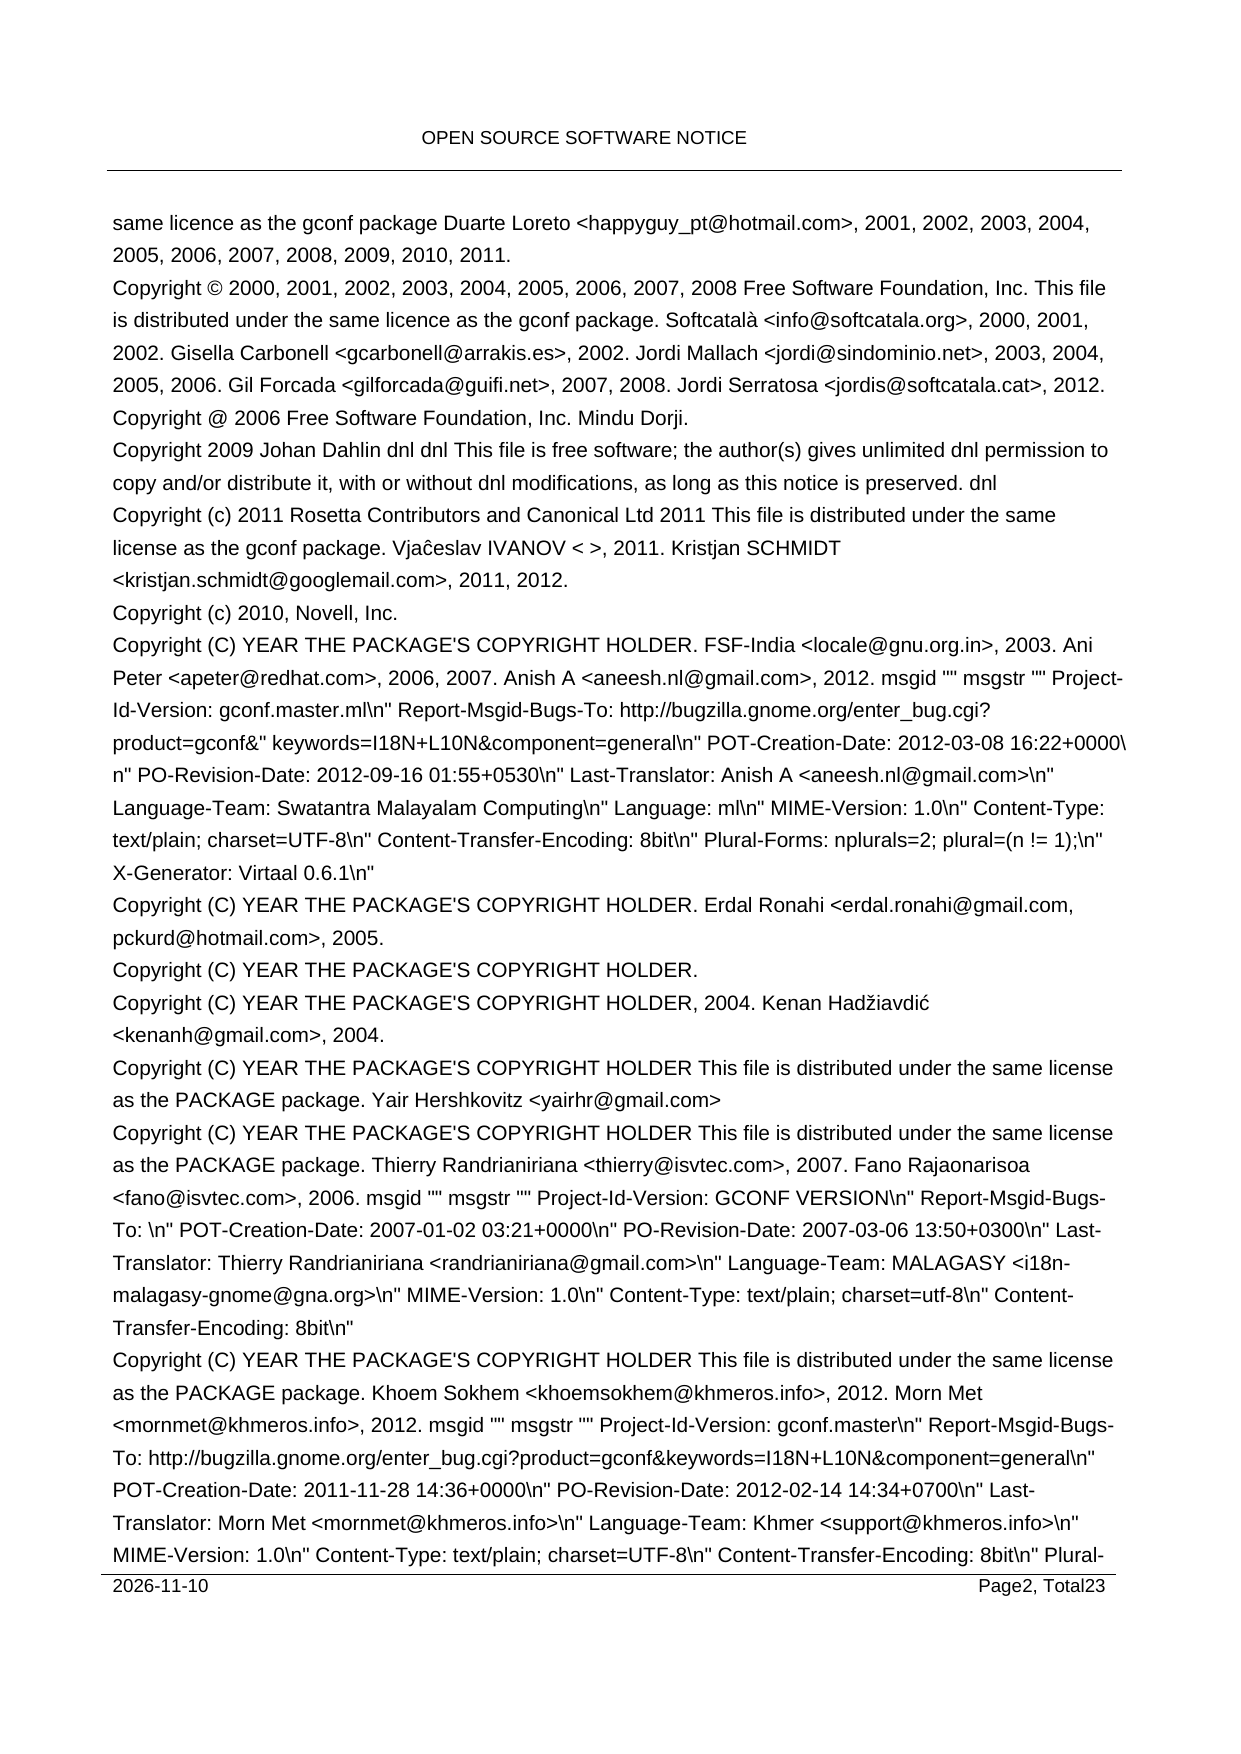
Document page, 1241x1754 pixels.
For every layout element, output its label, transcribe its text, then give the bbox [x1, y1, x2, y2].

text Copyright (C) YEAR THE PACKAGE'S COPYRIGHT HOLDER This file is distributed under the same license as the PACKAGE package. Yair Hershkovitz <yairhr@gmail.com> [112, 1051, 1128, 1116]
text Copyright © 2000, 2001, 2002, 2003, 2004, 2005, 2006, 2007, 2008 Free Software Foundation, Inc. This file is distributed under the same licence as the gconf package. Softcatalà <info@softcatala.org>, 2000, 2001, 2002. Gisella Carbonell <gcarbonell@arrakis.es>, 2002. Jordi Mallach <jordi@sindominio.net>, 2003, 2004, 2005, 2006. Gil Forcada <gilforcada@guifi.net>, 2007, 2008. Jordi Serratosa <jordis@softcatala.cat>, 2012. [112, 271, 1128, 401]
text Copyright (c) 2011 Rosetta Contributors and Canonical Ltd 2011 This file is distributed under the same license as the gconf package. Vjaĉeslav IVANOV < >, 2011. Kristjan SCHMIDT <kristjan.schmidt@googlemail.com>, 2011, 2012. [112, 499, 1128, 596]
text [112, 206, 1128, 271]
text Copyright (C) YEAR THE PACKAGE'S COPYRIGHT HOLDER, 2004. Kenan Hadžiavdić <kenanh@gmail.com>, 2004. [112, 986, 1128, 1051]
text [112, 1344, 1128, 1571]
text Copyright (C) YEAR THE PACKAGE'S COPYRIGHT HOLDER. [112, 954, 1128, 986]
text Copyright @ 2006 Free Software Foundation, Inc. Mindu Dorji. [112, 401, 1128, 434]
text Copyright (C) YEAR THE PACKAGE'S COPYRIGHT HOLDER This file is distributed under the same license as the PACKAGE package. Thierry Randrianiriana <thierry@isvtec.com>, 2007. Fano Rajaonarisoa <fano@isvtec.com>, 2006. msgid "" msgstr "" Project-Id-Version: GCONF VERSION\n" Report-Msgid-Bugs-To: \n" POT-Creation-Date: 2007-01-02 03:21+0000\n" PO-Revision-Date: 2007-03-06 13:50+0300\n" Last-Translator: Thierry Randrianiriana <randrianiriana@gmail.com>\n" Language-Team: MALAGASY <i18n-malagasy-gnome@gna.org>\n" MIME-Version: 1.0\n" Content-Type: text/plain; charset=utf-8\n" Content-Transfer-Encoding: 8bit\n" [112, 1116, 1128, 1344]
text Copyright (C) YEAR THE PACKAGE'S COPYRIGHT HOLDER. Erdal Ronahi <erdal.ronahi@gmail.com, pckurd@hotmail.com>, 2005. [112, 889, 1128, 954]
text Copyright (c) 2010, Novell, Inc. [112, 596, 1128, 629]
text Copyright (C) YEAR THE PACKAGE'S COPYRIGHT HOLDER. FSF-India <locale@gnu.org.in>, 2003. Ani Peter <apeter@redhat.com>, 2006, 2007. Anish A <aneesh.nl@gmail.com>, 2012. msgid "" msgstr "" Project-Id-Version: gconf.master.ml\n" Report-Msgid-Bugs-To: http://bugzilla.gnome.org/enter_bug.cgi?product=gconf&" keywords=I18N+L10N&component=general\n" POT-Creation-Date: 2012-03-08 16:22+0000\n" PO-Revision-Date: 2012-09-16 01:55+0530\n" Last-Translator: Anish A <aneesh.nl@gmail.com>\n" Language-Team: Swatantra Malayalam Computing\n" Language: ml\n" MIME-Version: 1.0\n" Content-Type: text/plain; charset=UTF-8\n" Content-Transfer-Encoding: 8bit\n" Plural-Forms: nplurals=2; plural=(n != 1);\n" X-Generator: Virtaal 0.6.1\n" [112, 629, 1128, 889]
text Copyright 2009 Johan Dahlin dnl dnl This file is free software; the author(s) gives unlimited dnl permission to copy and/or distribute it, with or without dnl modifications, as long as this notice is preserved. dnl [112, 434, 1128, 499]
